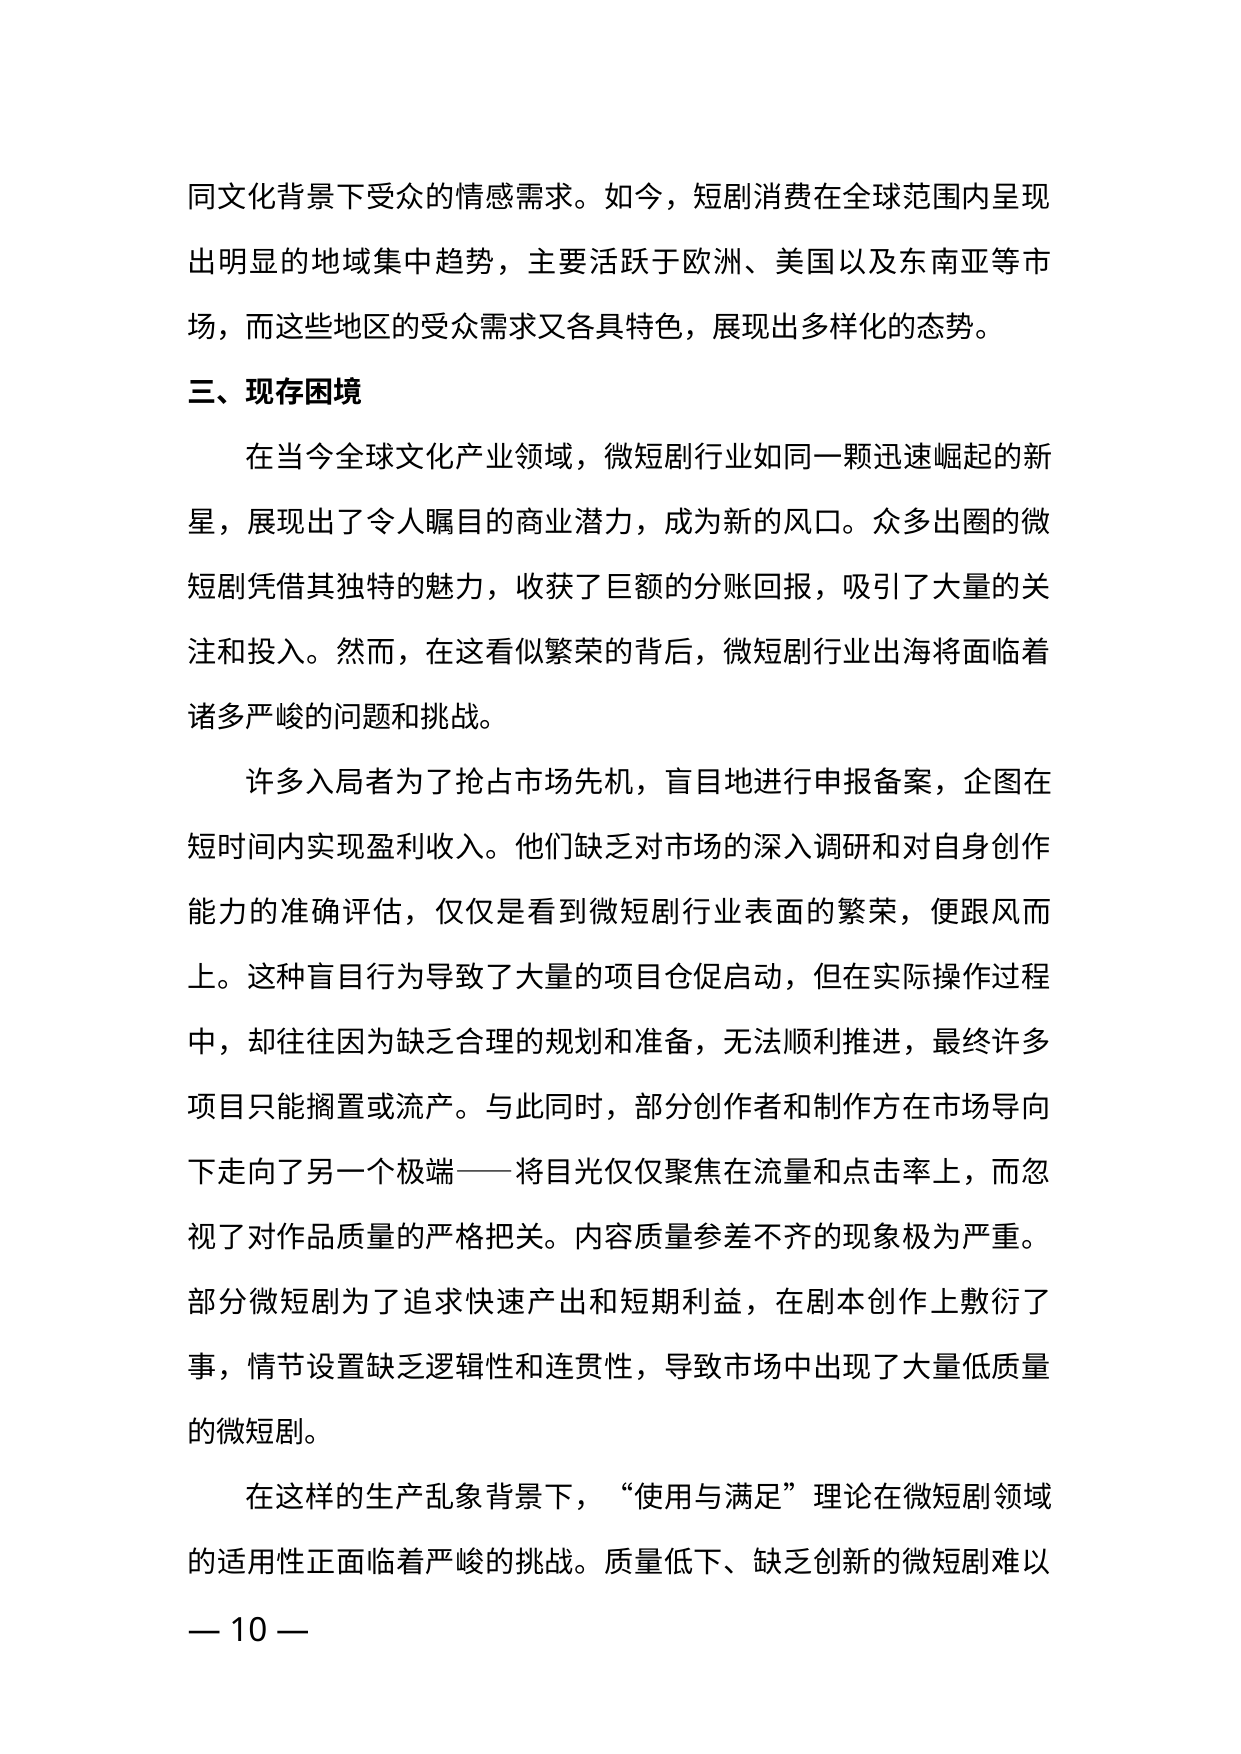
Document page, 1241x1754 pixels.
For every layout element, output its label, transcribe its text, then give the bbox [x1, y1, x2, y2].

text 在当今全球文化产业领域，微短剧行业如同一颗迅速崛起的新星，展现出了令人瞩目的商业潜力，成为新的风口。众多出圈的微短剧凭借其独特的魅力，收获了巨额的分账回报，吸引了大量的关注和投入。然而，在这看似繁荣的背后，微短剧行业出海将面临着诸多严峻的问题和挑战。 [187, 422, 1053, 747]
text 许多入局者为了抢占市场先机，盲目地进行申报备案，企图在短时间内实现盈利收入。他们缺乏对市场的深入调研和对自身创作能力的准确评估，仅仅是看到微短剧行业表面的繁荣，便跟风而上。这种盲目行为导致了大量的项目仓促启动，但在实际操作过程中，却往往因为缺乏合理的规划和准备，无法顺利推进，最终许多项目只能搁置或流产。与此同时，部分创作者和制作方在市场导向下走向了另一个极端——将目光仅仅聚焦在流量和点击率上，而忽视了对作品质量的严格把关。内容质量参差不齐的现象极为严重。部分微短剧为了追求快速产出和短期利益，在剧本创作上敷衍了事，情节设置缺乏逻辑性和连贯性，导致市场中出现了大量低质量的微短剧。 [187, 747, 1053, 1462]
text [187, 1462, 1053, 1592]
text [187, 162, 1053, 357]
text 三、现存困境 [187, 357, 1053, 422]
